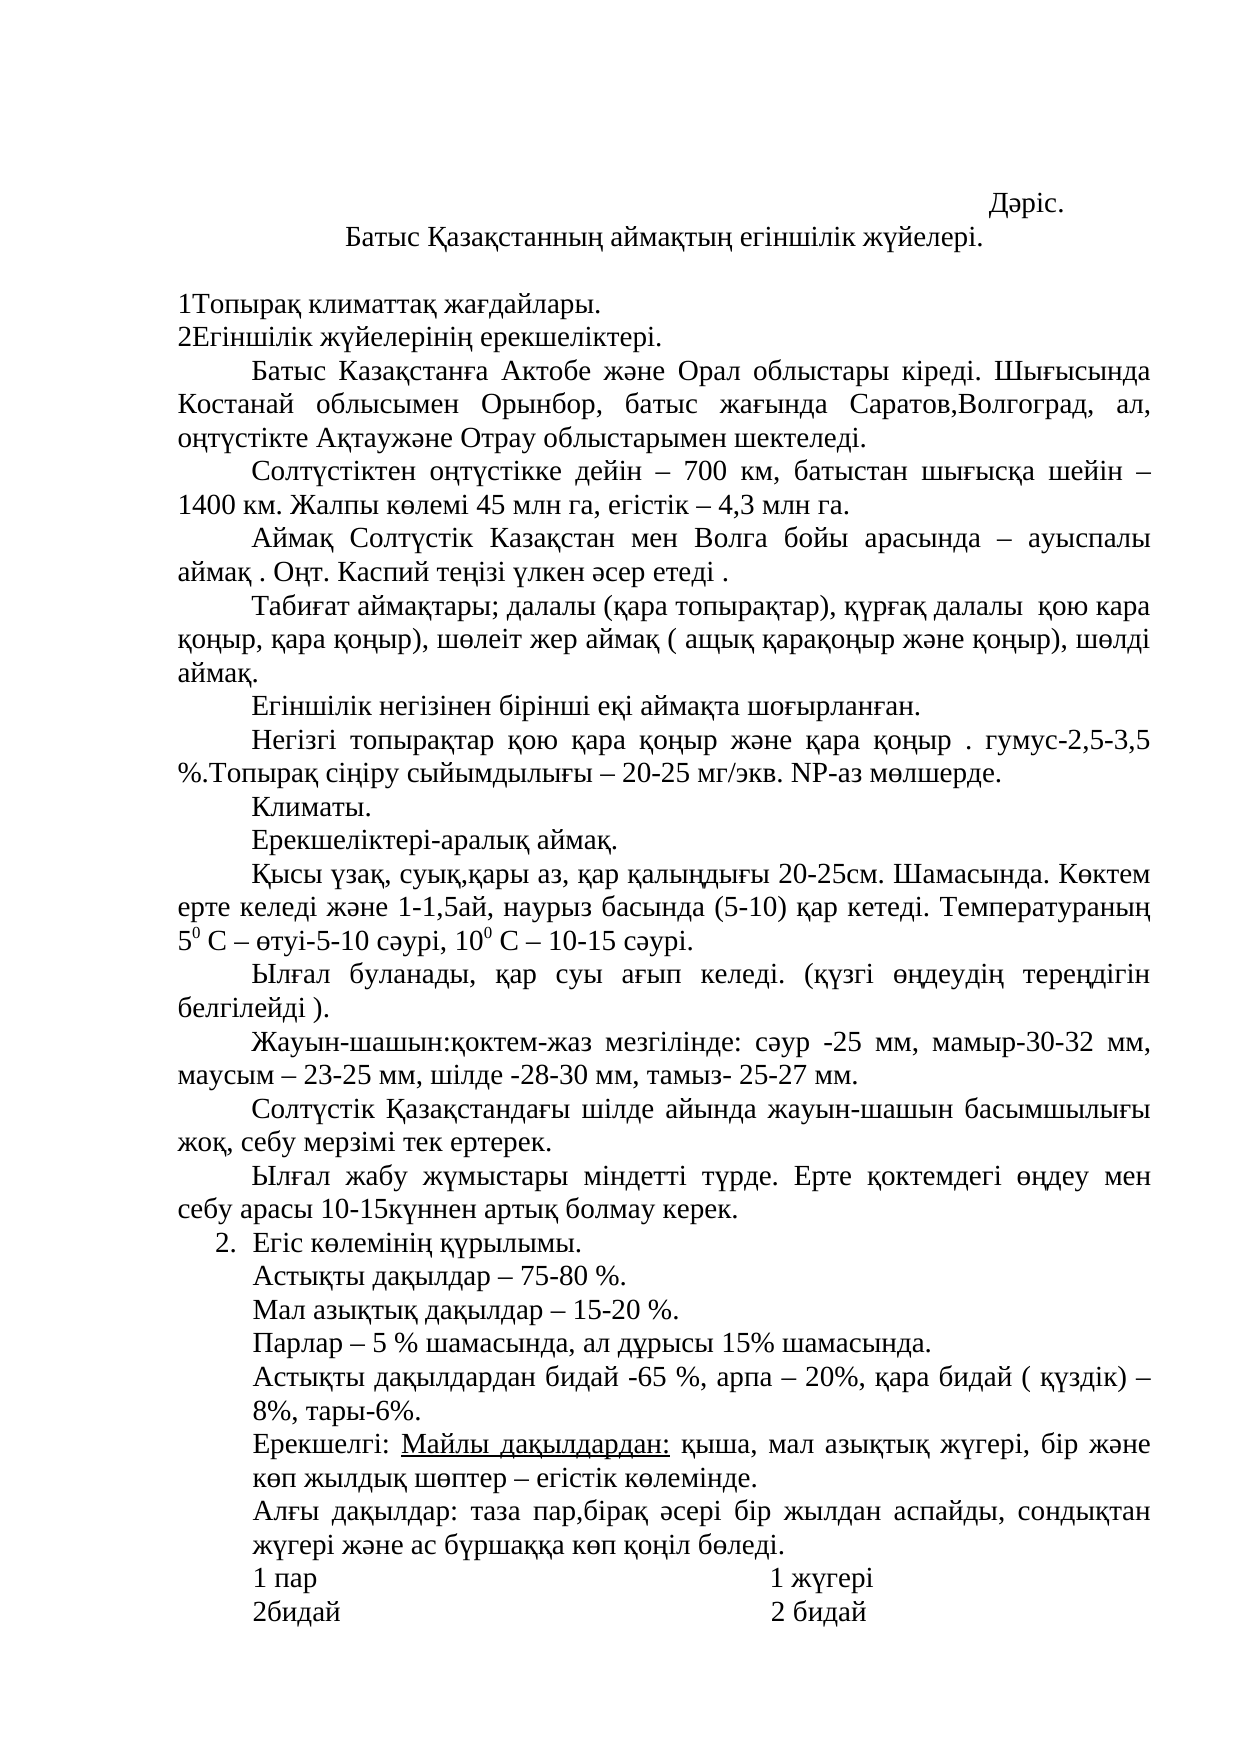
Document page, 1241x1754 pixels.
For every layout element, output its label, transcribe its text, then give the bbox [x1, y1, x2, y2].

list Ерекшелгі: Майлы дақылдардан: қыша, мал азықтық жүгері, бір және көп жылдық шөптер – егістік көлемінде. [252, 1426, 1152, 1493]
text Негізгі топырақтар қою қара қоңыр және қара қоңыр . гумус-2,5-3,5 %.Топырақ сіңіру сыйымдылығы – 20-25 мг/экв. NP-аз мөлшерде. [177, 722, 1152, 789]
text Қысы үзақ, суық,қары аз, қар қалыңдығы 20-25cм. Шамасында. Көктем ерте келеді және 1-1,5ай, наурыз басында (5-10) қар кетеді. Температураның 50 C – өтуі-5-10 сәурі, 100 C – 10-15 сәурі. [177, 856, 1152, 957]
list Егіс көлемінің қүрылымы. [215, 1225, 1152, 1258]
text 1Топырақ климаттақ жағдайлары. [177, 286, 1152, 319]
text Климаты. [177, 789, 1152, 822]
text Батыс Қазақстанның аймақтың егіншілік жүйелері. [177, 219, 1152, 252]
text Батыс Казақстанға Актобе және Орал облыстары кіреді. Шығысында Костанай облысымен Орынбор, батыс жағында Саратов,Волгоград, ал, оңтүстікте Ақтаужәне Отрау облыстарымен шектеледі. [177, 353, 1152, 453]
text Аймақ Солтүстік Казақстан мен Волга бойы арасында – ауыспалы аймақ . Оңт. Каспий теңізі үлкен әсер етеді . [177, 521, 1152, 588]
list Астықты дақылдар – 75-80 %. [252, 1258, 1152, 1292]
list 2бидай 2 бидай [252, 1594, 1152, 1627]
text Егіншілік негізінен бірінші еқі аймақта шоғырланған. [177, 688, 1152, 722]
text Солтүстік Қазақстандағы шілде айында жауын-шашын басымшылығы жоқ, себу мерзімі тек ертерек. [177, 1091, 1152, 1158]
text 2Егіншілік жүйелерінің ерекшеліктері. [177, 319, 1152, 353]
list 1 пар 1 жүгері [252, 1560, 1152, 1594]
text Дәріс. [177, 185, 1152, 219]
list Астықты дақылдардан бидай -65 %, арпа – 20%, қара бидай ( қүздік) – 8%, тары-6%. [252, 1359, 1152, 1426]
text Ылғал буланады, қар суы ағып келеді. (қүзгі өңдеудің тереңдігін белгілейді ). [177, 957, 1152, 1024]
text Табиғат аймақтары; далалы (қара топырақтар), қүрғақ далалы қою кара қоңыр, қара қоңыр), шөлеіт жер аймақ ( ащық қарақоңыр және қоңыр), шөлді аймақ. [177, 588, 1152, 688]
text Ылғал жабу жүмыстары міндетті түрде. Ерте қоктемдегі өңдеу мен себу арасы 10-15күннен артық болмау керек. [177, 1158, 1152, 1225]
text Ерекшеліктері-аралық аймақ. [177, 822, 1152, 856]
text Жауын-шашын:қоктем-жаз мезгілінде: сәур -25 мм, мамыр-30-32 мм, маусым – 23-25 мм, шілде -28-30 мм, тамыз- 25-27 мм. [177, 1024, 1152, 1091]
list Алғы дақылдар: таза пар,бірақ әсері бір жылдан аспайды, сондықтан жүгері және ас бүршаққа көп қоңіл бөледі. [252, 1493, 1152, 1560]
text Солтүстіктен оңтүстікке дейін – 700 км, батыстан шығысқа шейін – 1400 км. Жалпы көлемі 45 млн га, егістік – 4,3 млн га. [177, 453, 1152, 521]
list Парлар – 5 % шамасында, ал дұрысы 15% шамасында. [252, 1326, 1152, 1359]
list Мал азықтық дақылдар – 15-20 %. [252, 1292, 1152, 1326]
